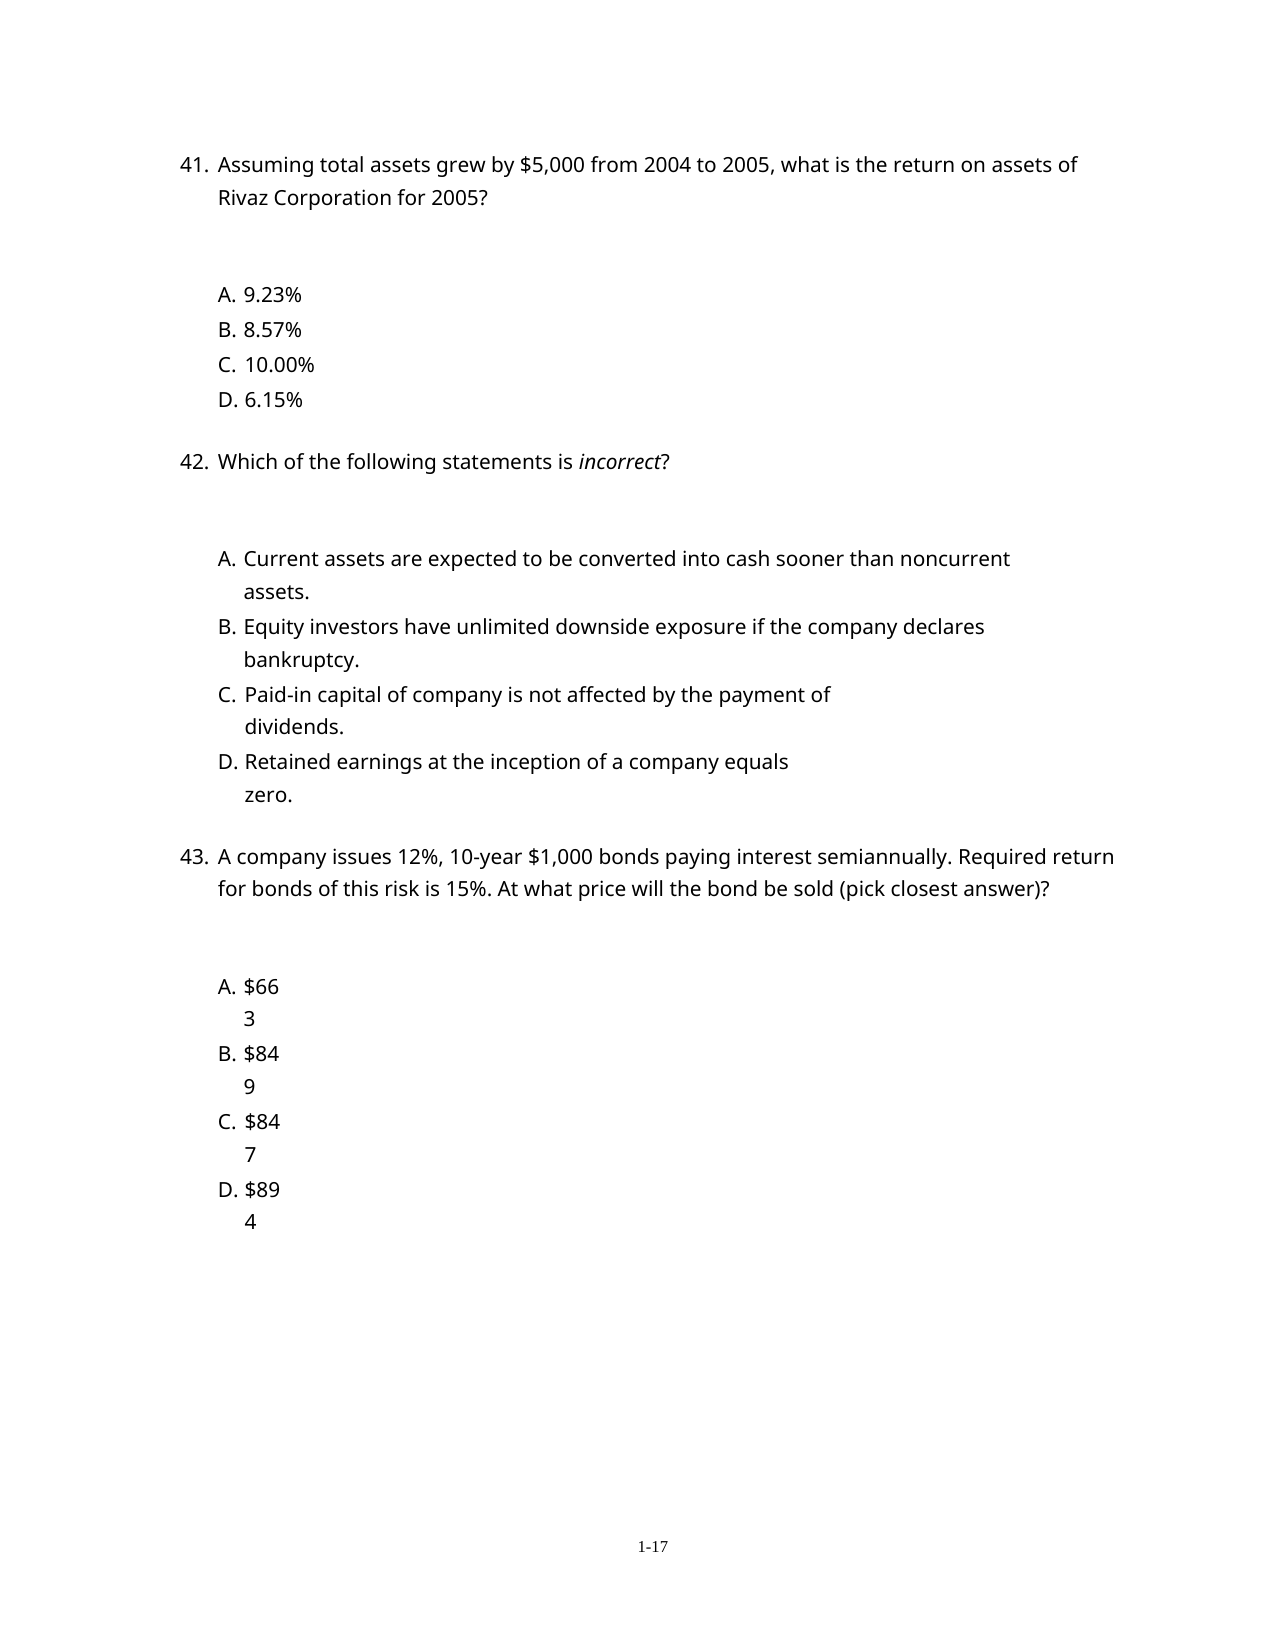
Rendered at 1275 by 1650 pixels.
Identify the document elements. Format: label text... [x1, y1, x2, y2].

table_header Assuming total assets grew by $5,000 from 2004 to 2005, what is the return on assets of Rivaz Corporation for 2005? [218, 150, 1125, 418]
table_header 43. [180, 842, 218, 1240]
table_header 42. [180, 447, 218, 812]
table_header Which of the following statements is incorrect? [218, 447, 1125, 812]
table_header A company issues 12%, 10-year $1,000 bonds paying interest semiannually. Required return for bonds of this risk is 15%. At what price will the bond be sold (pick closest answer)? [218, 842, 1125, 1240]
table_header 41. [180, 150, 218, 418]
